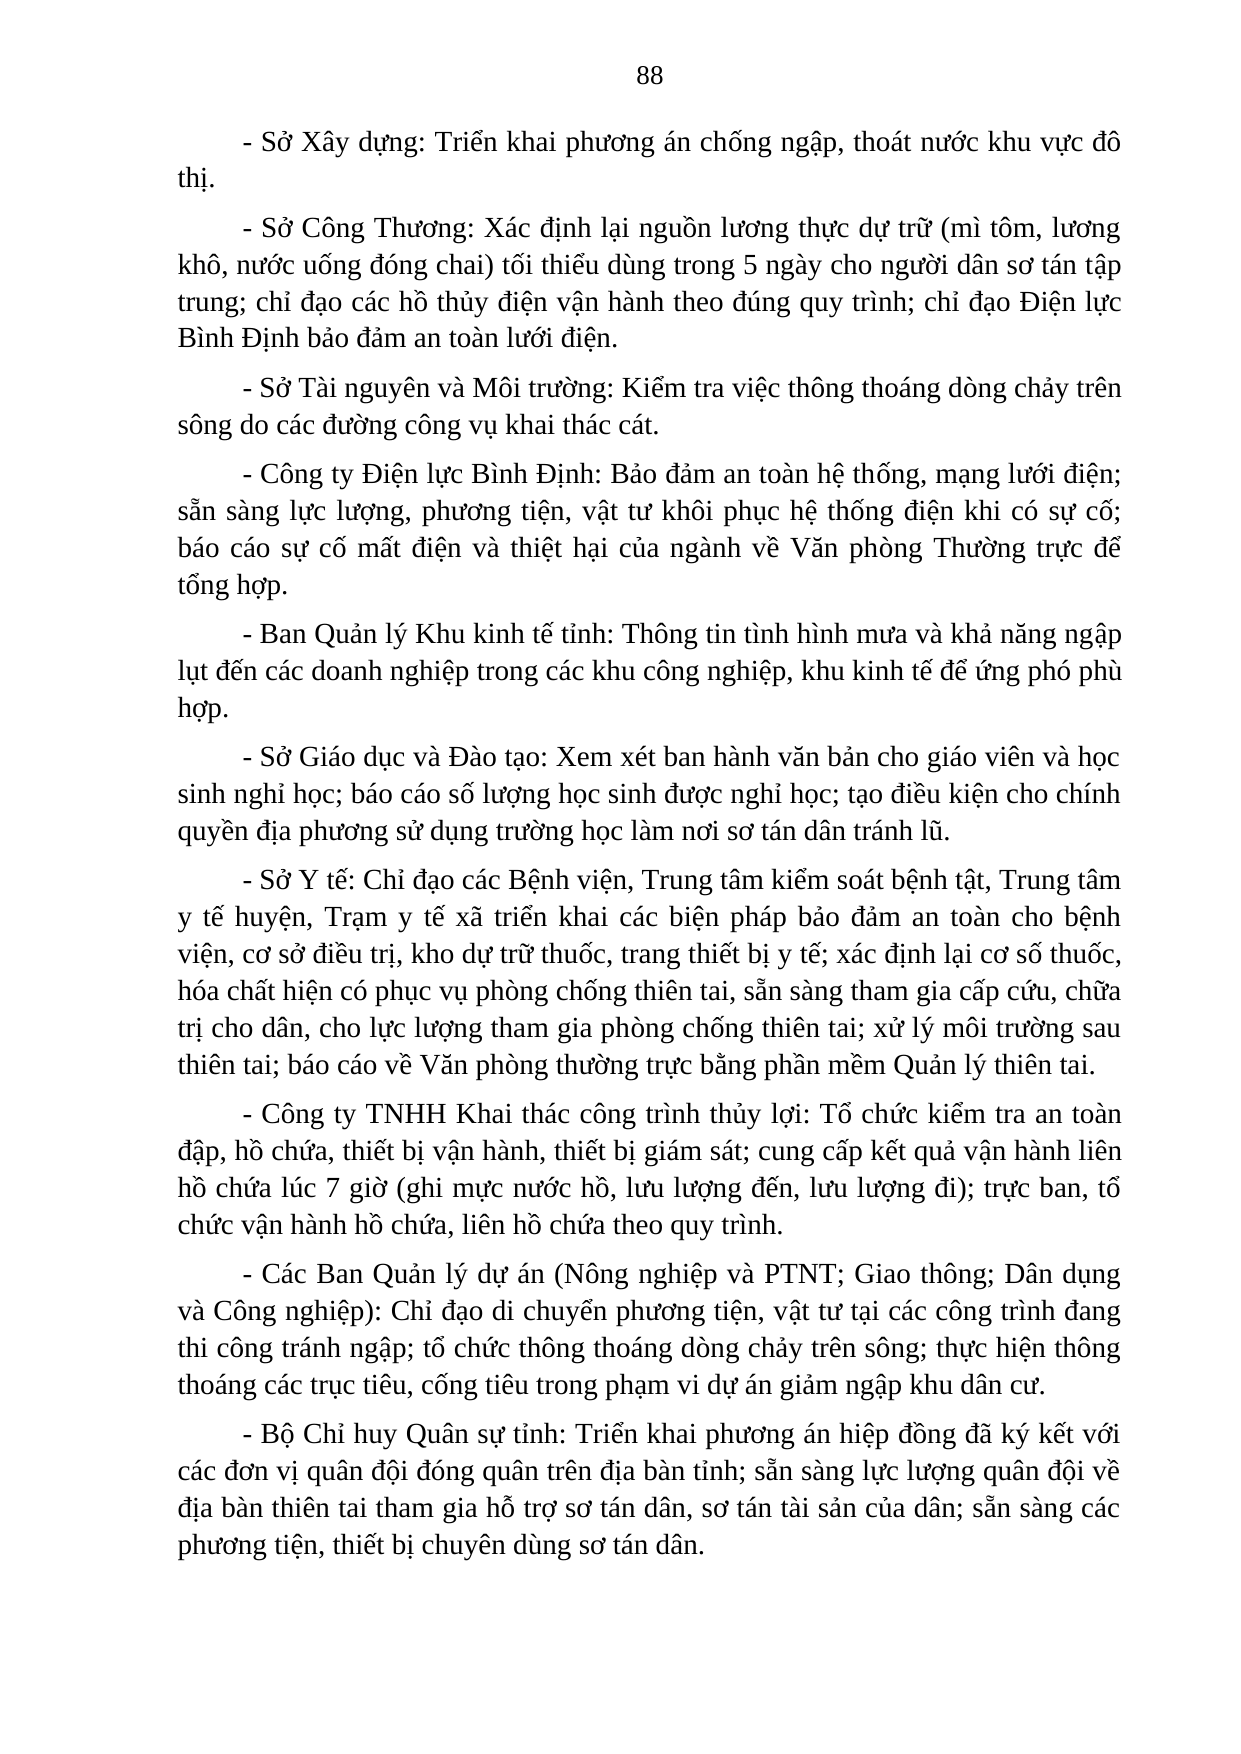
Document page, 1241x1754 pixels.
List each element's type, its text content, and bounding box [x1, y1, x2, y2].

text - Các Ban Quản lý dự án (Nông nghiệp và PTNT; Giao thông; Dân dụng và Công nghiệp): Chỉ đạo di chuyển phương tiện, vật tư tại các công trình đang thi công tránh ngập; tổ chức thông thoáng dòng chảy trên sông; thực hiện thông thoáng các trục tiêu, cống tiêu trong phạm vi dự án giảm ngập khu dân cư. [177, 1256, 1122, 1400]
text - Sở Công Thương: Xác định lại nguồn lương thực dự trữ (mì tôm, lương khô, nước uống đóng chai) tối thiểu dùng trong 5 ngày cho người dân sơ tán tập trung; chỉ đạo các hồ thủy điện vận hành theo đúng quy trình; chỉ đạo Điện lực Bình Định bảo đảm an toàn lưới điện. [177, 210, 1122, 354]
text - Sở Y tế: Chỉ đạo các Bệnh viện, Trung tâm kiểm soát bệnh tật, Trung tâm y tế huyện, Trạm y tế xã triển khai các biện pháp bảo đảm an toàn cho bệnh viện, cơ sở điều trị, kho dự trữ thuốc, trang thiết bị y tế; xác định lại cơ số thuốc, hóa chất hiện có phục vụ phòng chống thiên tai, sẵn sàng tham gia cấp cứu, chữa trị cho dân, cho lực lượng tham gia phòng chống thiên tai; xử lý môi trường sau thiên tai; báo cáo về Văn phòng thường trực bằng phần mềm Quản lý thiên tai. [177, 862, 1122, 1080]
text - Bộ Chỉ huy Quân sự tỉnh: Triển khai phương án hiệp đồng đã ký kết với các đơn vị quân đội đóng quân trên địa bàn tỉnh; sẵn sàng lực lượng quân đội về địa bàn thiên tai tham gia hỗ trợ sơ tán dân, sơ tán tài sản của dân; sẵn sàng các phương tiện, thiết bị chuyên dùng sơ tán dân. [177, 1416, 1122, 1560]
text - Công ty Điện lực Bình Định: Bảo đảm an toàn hệ thống, mạng lưới điện; sẵn sàng lực lượng, phương tiện, vật tư khôi phục hệ thống điện khi có sự cố; báo cáo sự cố mất điện và thiệt hại của ngành về Văn phòng Thường trực để tổng hợp. [177, 456, 1122, 600]
text - Sở Xây dựng: Triển khai phương án chống ngập, thoát nước khu vực đô thị. [177, 124, 1122, 194]
text - Sở Giáo dục và Đào tạo: Xem xét ban hành văn bản cho giáo viên và học sinh nghỉ học; báo cáo số lượng học sinh được nghỉ học; tạo điều kiện cho chính quyền địa phương sử dụng trường học làm nơi sơ tán dân tránh lũ. [177, 739, 1122, 847]
text - Sở Tài nguyên và Môi trường: Kiểm tra việc thông thoáng dòng chảy trên sông do các đường công vụ khai thác cát. [177, 370, 1122, 440]
text - Công ty TNHH Khai thác công trình thủy lợi: Tổ chức kiểm tra an toàn đập, hồ chứa, thiết bị vận hành, thiết bị giám sát; cung cấp kết quả vận hành liên hồ chứa lúc 7 giờ (ghi mực nước hồ, lưu lượng đến, lưu lượng đi); trực ban, tổ chức vận hành hồ chứa, liên hồ chứa theo quy trình. [177, 1096, 1122, 1240]
text - Ban Quản lý Khu kinh tế tỉnh: Thông tin tình hình mưa và khả năng ngập lụt đến các doanh nghiệp trong các khu công nghiệp, khu kinh tế để ứng phó phù hợp. [177, 616, 1122, 723]
